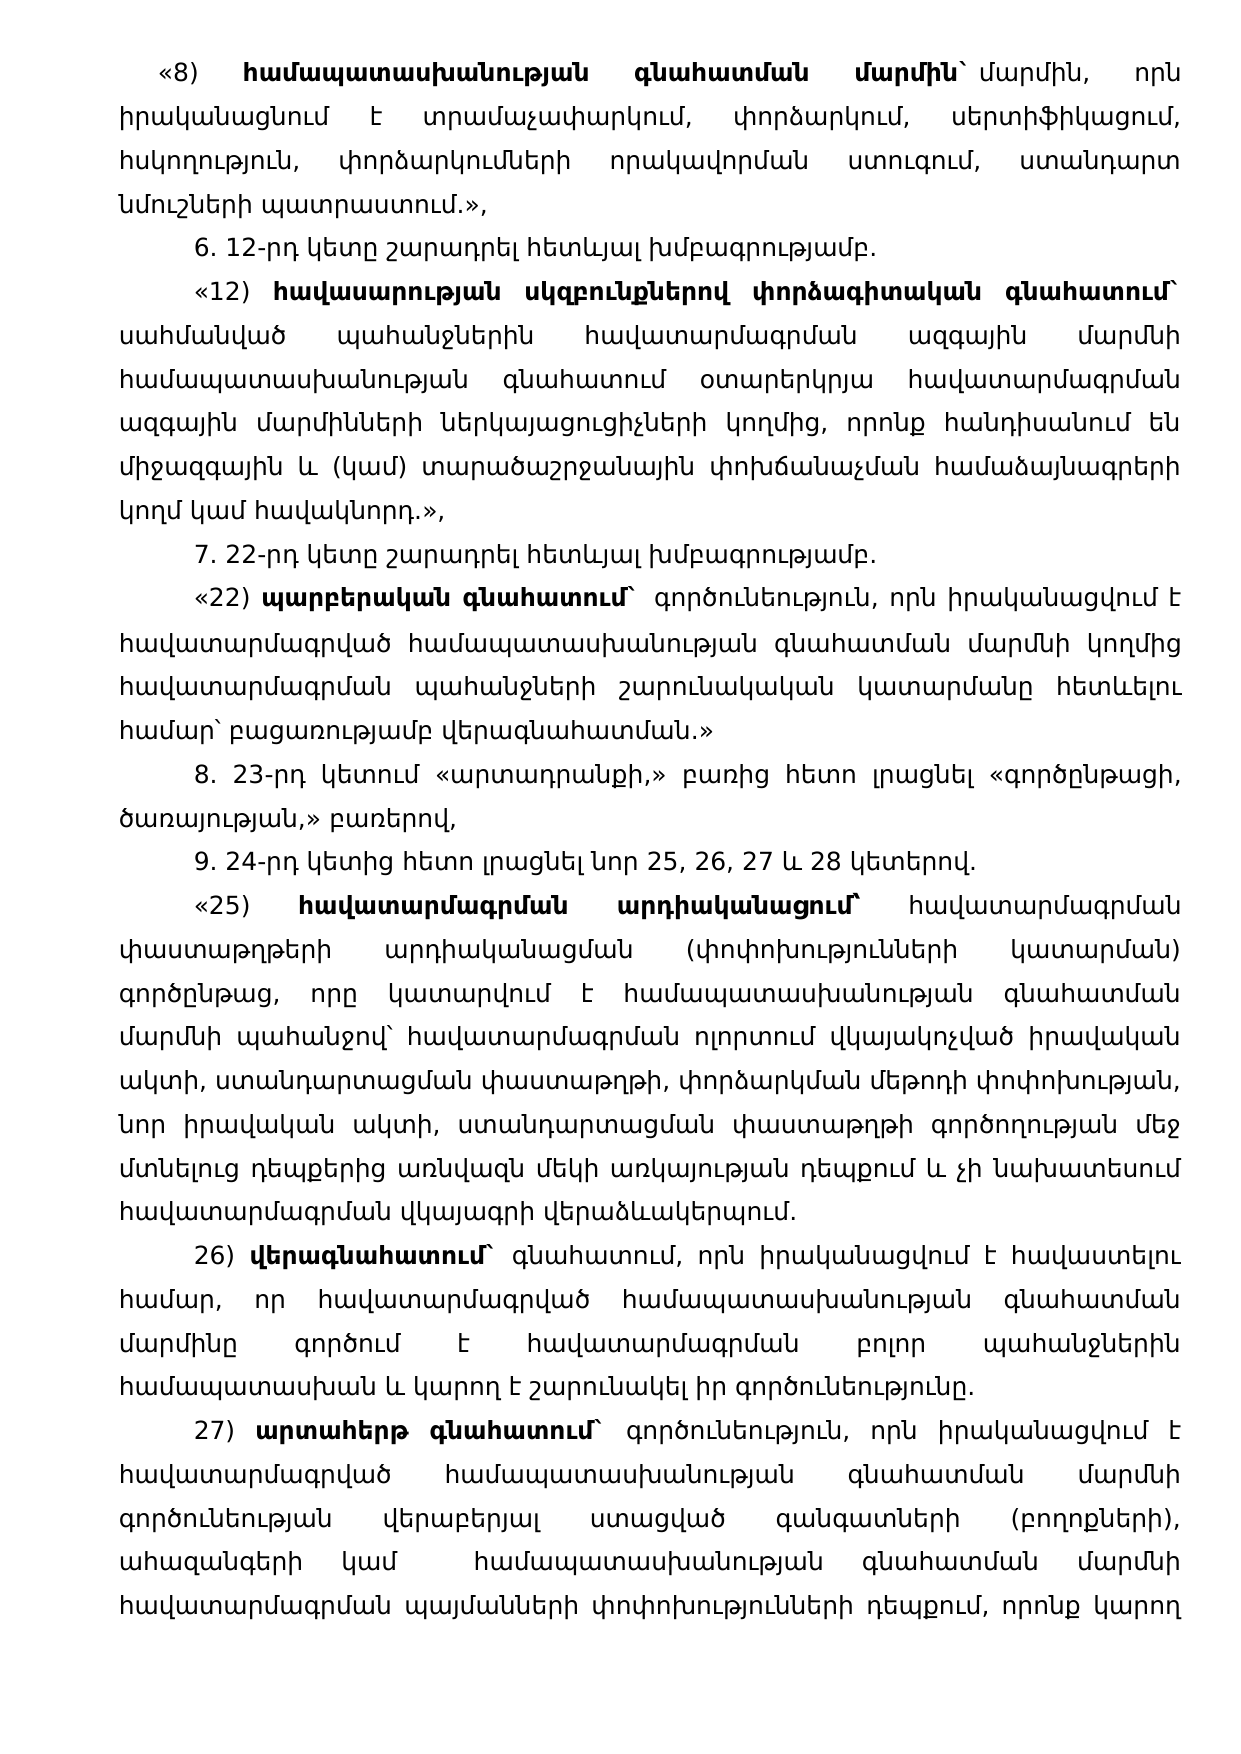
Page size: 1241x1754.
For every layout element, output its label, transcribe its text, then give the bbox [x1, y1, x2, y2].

text «22) պարբերական գնահատում` գործունեություն, որն իրականացվում է հավատարմագրված համապատասխանության գնահատման մարմնի կողմից հավատարմագրման պահանջների շարունակական կատարմանը հետևելու համար՝ բացառությամբ վերագնահատման.» [118, 583, 1182, 746]
text 9. 24-րդ կետից հետո լրացնել նոր 25, 26, 27 և 28 կետերով. [118, 848, 1182, 877]
text «12) հավասարության սկզբունքներով փորձագիտական գնահատում` սահմանված պահանջներին հավատարմագրման ազգային մարմնի համապատասխանության գնահատում օտարերկրյա հավատարմագրման ազգային մարմինների ներկայացուցիչների կողմից, որոնք հանդիսանում են միջազգային և (կամ) տարածաշրջանային փոխճանաչման համաձայնագրերի կողմ կամ հավակնորդ.», [118, 277, 1182, 525]
text 26) վերագնահատում` գնահատում, որն իրականացվում է հավաստելու համար, որ հավատարմագրված համապատասխանության գնահատման մարմինը գործում է հավատարմագրման բոլոր պահանջներին համապատասխան և կարող է շարունակել իր գործունեությունը. [118, 1241, 1182, 1402]
text «25) հավատարմագրման արդիականացում՝ հավատարմագրման փաստաթղթերի արդիականացման (փոփոխությունների կատարման) գործընթաց, որը կատարվում է համապատասխանության գնահատման մարմնի պահանջով՝ հավատարմագրման ոլորտում վկայակոչված իրավական ակտի, ստանդարտացման փաստաթղթի, փորձարկման մեթոդի փոփոխության, նոր իրավական ակտի, ստանդարտացման փաստաթղթի գործողության մեջ մտնելուց դեպքերից առնվազն մեկի առկայության դեպքում և չի նախատեսում հավատարմագրման վկայագրի վերաձևակերպում. [118, 891, 1182, 1227]
text 7. 22-րդ կետը շարադրել հետևյալ խմբագրությամբ. [118, 540, 1182, 569]
text 6. 12-րդ կետը շարադրել հետևյալ խմբագրությամբ. [118, 233, 1182, 263]
text 8. 23-րդ կետում «արտադրանքի,» բառից հետո լրացնել «գործընթացի, ծառայության,» բառերով, [118, 760, 1182, 833]
text «8) համապատասխանության գնահատման մարմին` մարմին, որն իրականացնում է տրամաչափարկում, փորձարկում, սերտիֆիկացում, հսկողություն, փորձարկումների որակավորման ստուգում, ստանդարտ նմուշների պատրաստում.», [118, 58, 1182, 219]
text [118, 1416, 1182, 1621]
